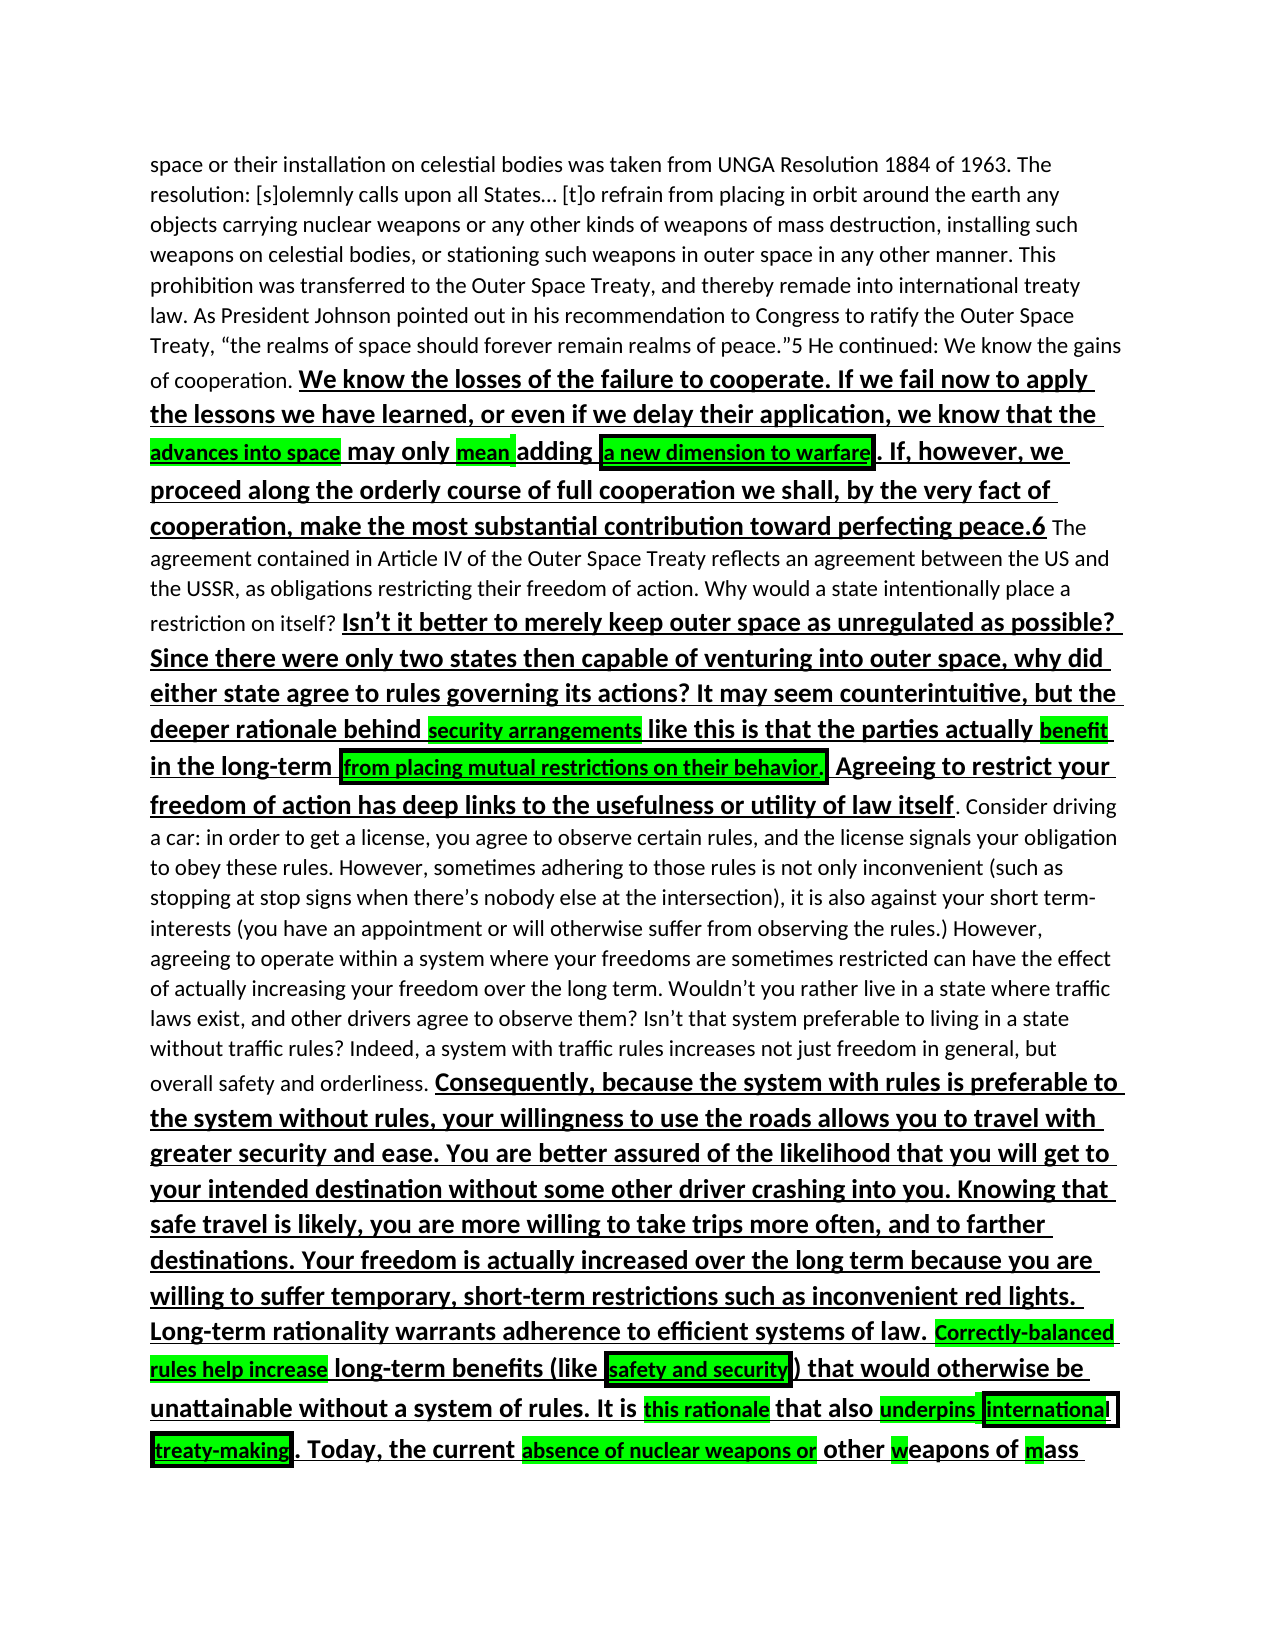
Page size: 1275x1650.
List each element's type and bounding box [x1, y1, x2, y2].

text [150, 150, 1125, 1468]
